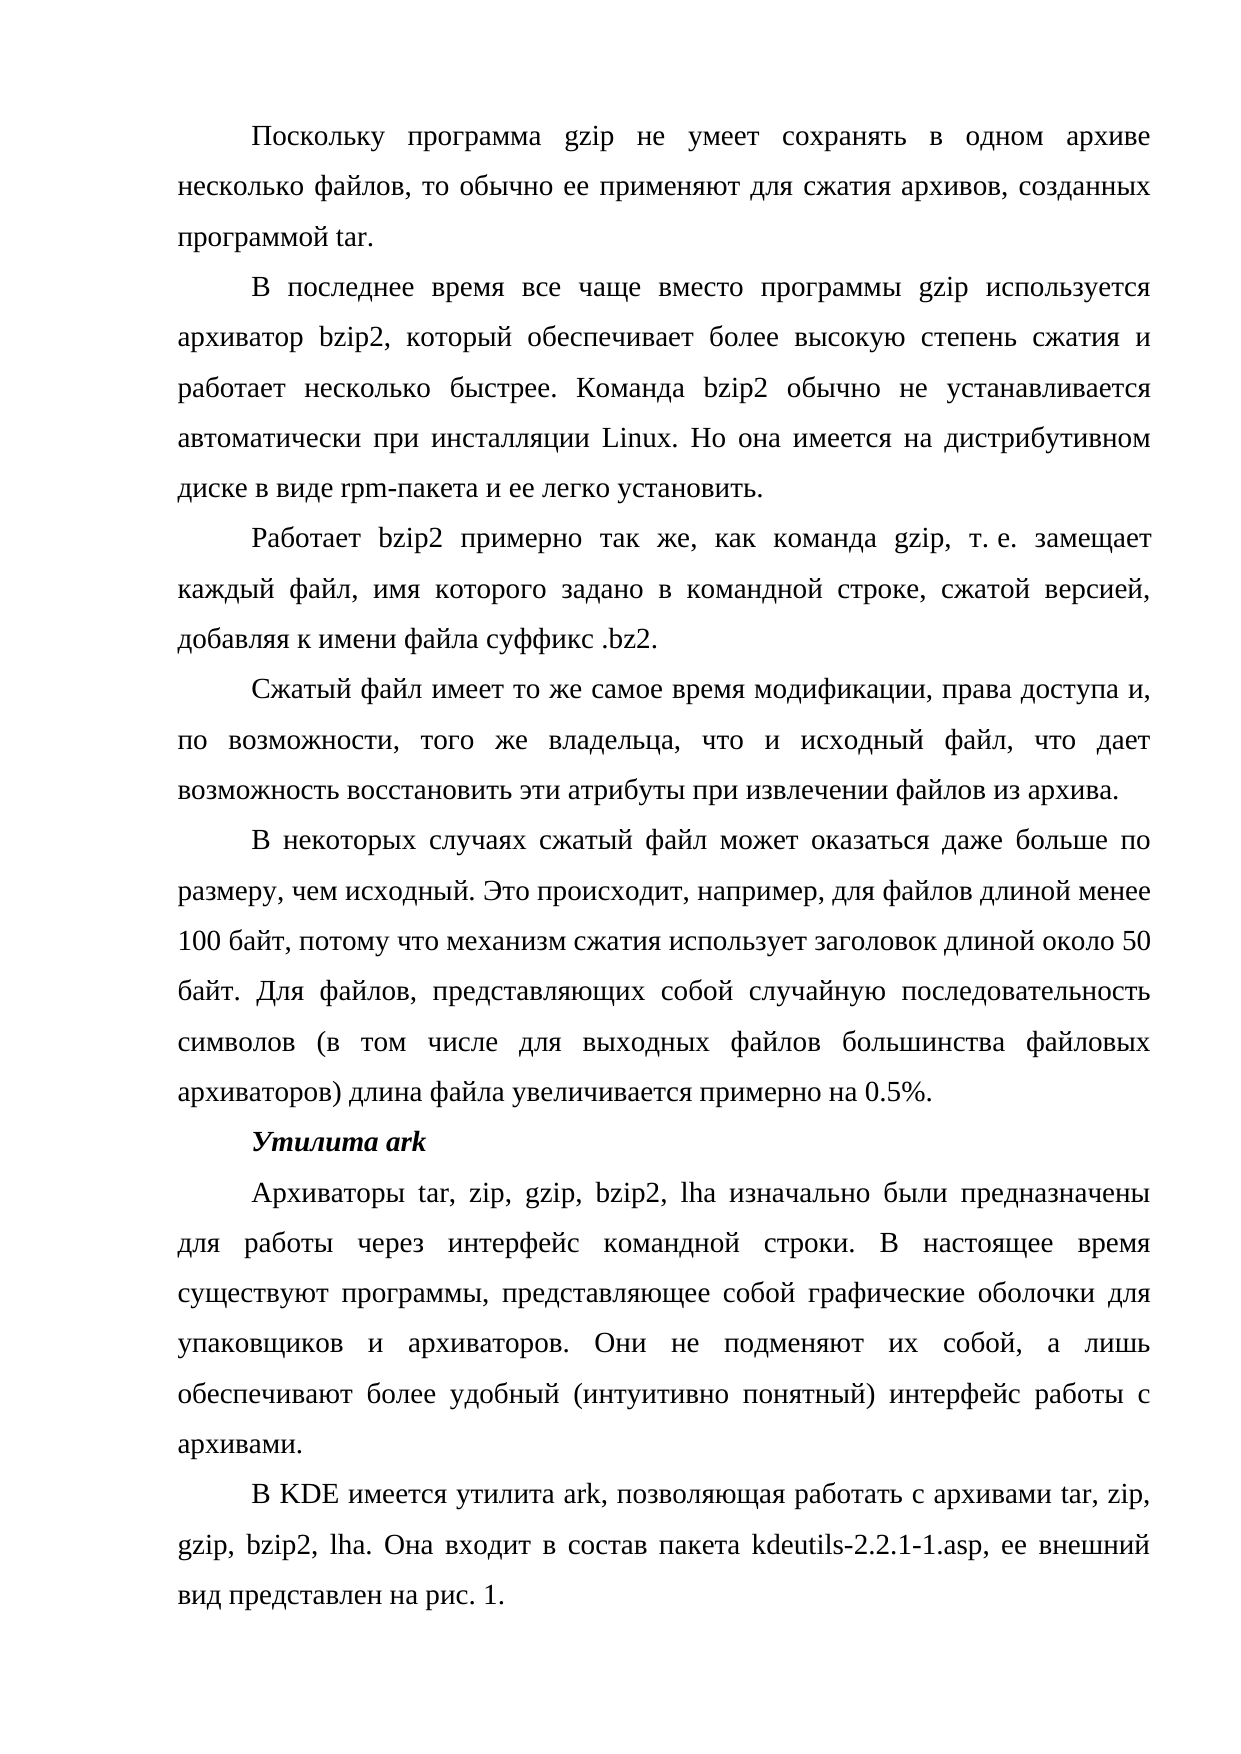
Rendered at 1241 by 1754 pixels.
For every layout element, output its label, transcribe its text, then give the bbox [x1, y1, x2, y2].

subtitle Утилита ark [177, 1124, 1152, 1158]
text В некоторых случаях сжатый файл может оказаться даже больше по размеру, чем исходный. Это происходит, например, для файлов длиной менее 100 байт, потому что механизм сжатия использует заголовок длиной около 50 байт. Для файлов, представляющих собой случайную последовательность символов (в том числе для выходных файлов большинства файловых архиваторов) длина файла увеличивается примерно на 0.5%. [177, 822, 1152, 1108]
text В KDE имеется утилита ark, позволяющая работать с архивами tar, zip, gzip, bzip2, lha. Она входит в состав пакета kdeutils-2.2.1-1.asp, ее внешний вид представлен на рис. 1. [177, 1477, 1152, 1611]
text Работает bzip2 примерно так же, как команда gzip, т. е. замещает каждый файл, имя которого задано в командной строке, сжатой версией, добавляя к имени файла суффикс .bz2. [177, 521, 1152, 655]
text Сжатый файл имеет то же самое время модификации, права доступа и, по возможности, того же владельца, что и исходный файл, что дает возможность восстановить эти атрибуты при извлечении файлов из архива. [177, 672, 1152, 806]
text В последнее время все чаще вместо программы gzip используется архиватор bzip2, который обеспечивает более высокую степень сжатия и работает несколько быстрее. Команда bzip2 обычно не устанавливается автоматически при инсталляции Linux. Но она имеется на дистрибутивном диске в виде rpm-пакета и ее легко установить. [177, 269, 1152, 504]
text Архиваторы tar, zip, gzip, bzip2, lha изначально были предназначены для работы через интерфейс командной строки. В настоящее время существуют программы, представляющее собой графические оболочки для упаковщиков и архиваторов. Они не подменяют их собой, а лишь обеспечивают более удобный (интуитивно понятный) интерфейс работы с архивами. [177, 1175, 1152, 1460]
text Поскольку программа gzip не умеет сохранять в одном архиве несколько файлов, то обычно ее применяют для сжатия архивов, созданных программой tar. [177, 118, 1152, 252]
